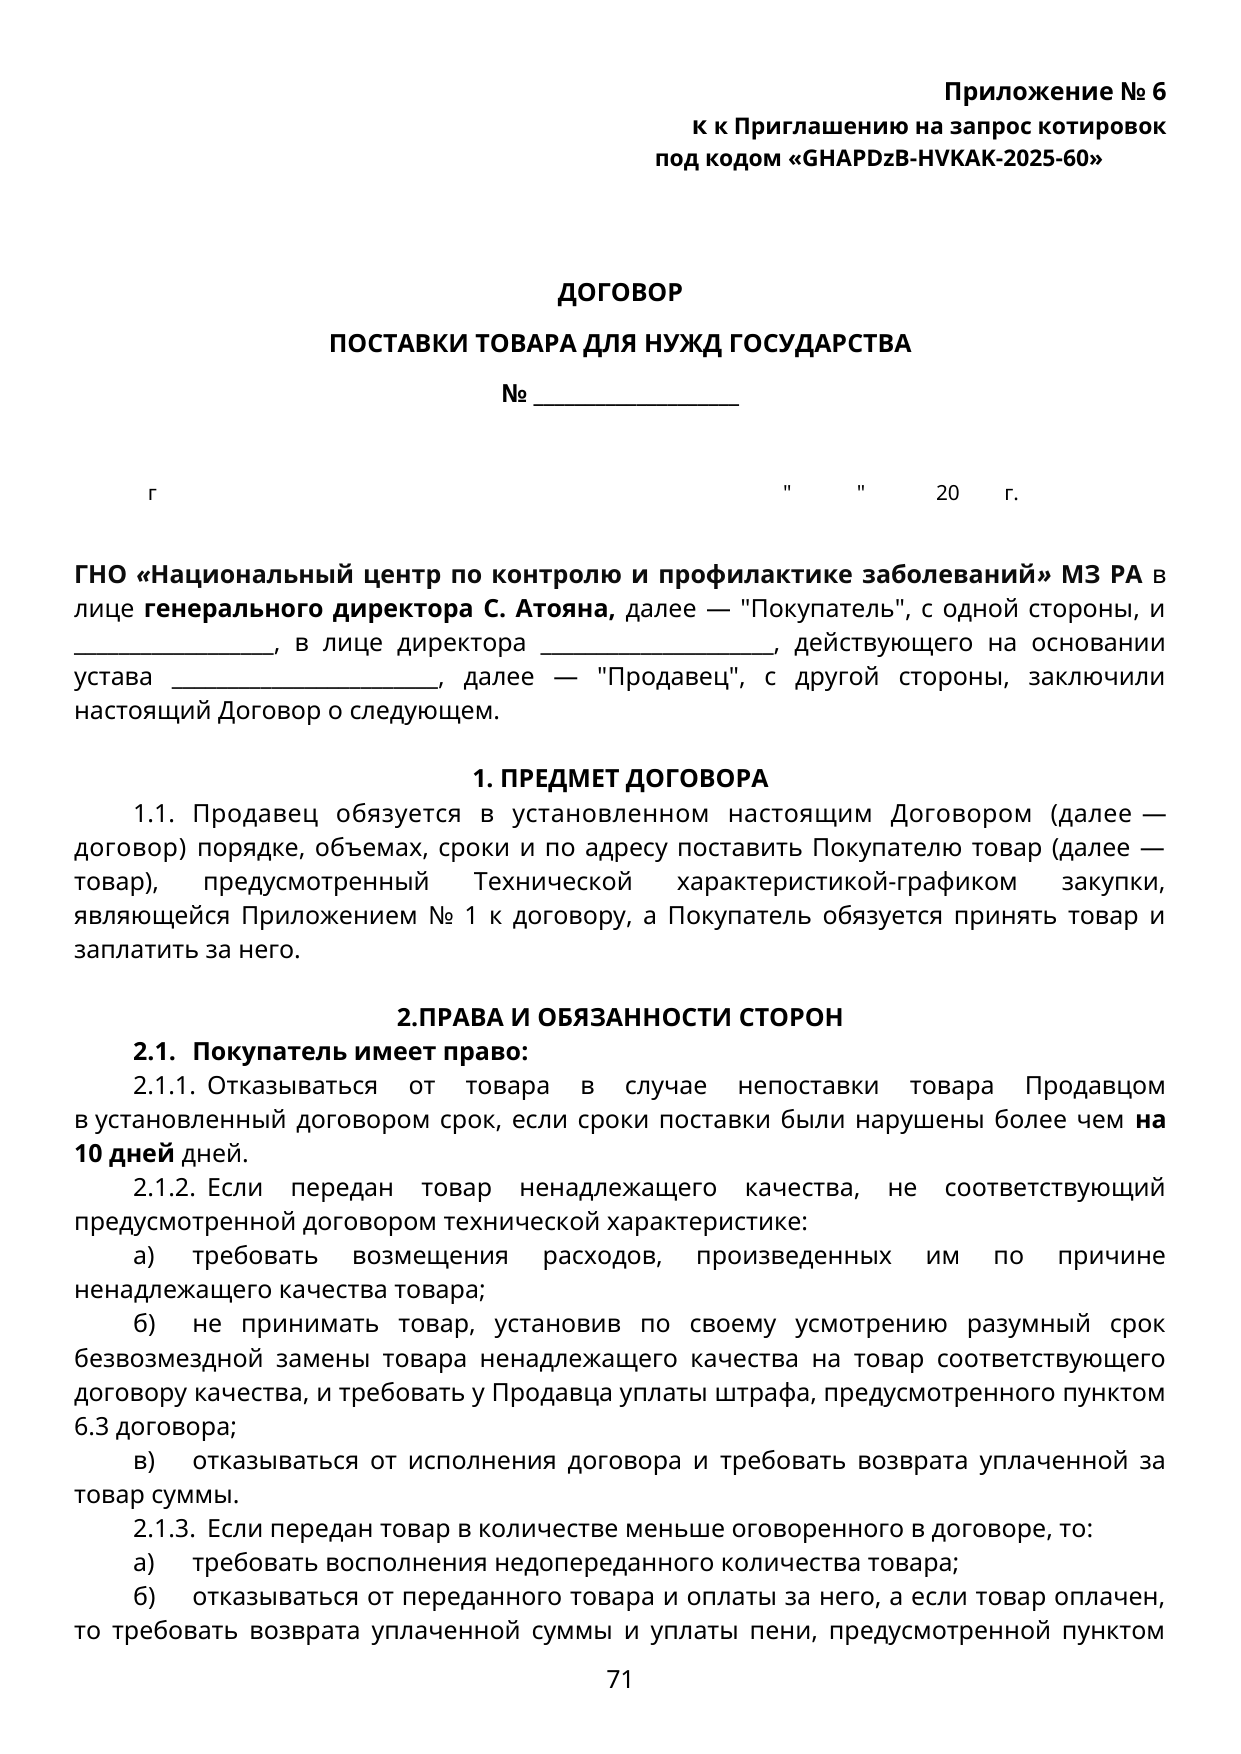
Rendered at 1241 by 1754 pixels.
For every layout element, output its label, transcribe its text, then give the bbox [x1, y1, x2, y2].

text в) отказываться от исполнения договора и требовать возврата уплаченной за товар суммы. [74, 1442, 1167, 1511]
text 1. ПРЕДМЕТ ДОГОВОРА [74, 761, 1167, 795]
text 2.ПРАВА И ОБЯЗАННОСТИ СТОРОН [74, 999, 1167, 1034]
text 2.1. Покупатель имеет право: [74, 1034, 1167, 1068]
text ПОСТАВКИ ТОВАРА ДЛЯ НУЖД ГОСУДАРСТВА [59, 325, 1167, 359]
text ДОГОВОР [59, 275, 1167, 309]
text к к Приглашению на запрос котировок [74, 108, 1167, 142]
text а) требовать восполнения недопереданного количества товара; [74, 1544, 1167, 1579]
text под кодом «GHAPDzB-HVKAK-2025-60» [74, 142, 1167, 173]
text 2.1.1. Отказываться от товара в случае непоставки товара Продавцом в установленный договором срок, если сроки поставки были нарушены более чем на 10 дней дней. [74, 1068, 1167, 1170]
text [74, 1579, 1167, 1647]
text 2.1.2. Если передан товар ненадлежащего качества, не соответствующий предусмотренной договором технической характеристике: [74, 1170, 1167, 1238]
text ГНО «Национальный центр по контролю и профилактике заболеваний» МЗ РА в лице генерального директора С. Атояна, далее — "Покупатель", с одной стороны, и __________________, в лице директора _____________________, действующего на основании устава ________________________, далее — "Продавец", с другой стороны, заключили настоящий Договор о следующем. [74, 557, 1167, 727]
table_header г [63, 478, 546, 523]
text а) требовать возмещения расходов, произведенных им по причине ненадлежащего качества товара; [74, 1238, 1167, 1306]
text № ____________________ [59, 376, 1167, 410]
text 2.1.3. Если передан товар в количестве меньше оговоренного в договоре, то: [74, 1511, 1167, 1544]
text 1.1. Продавец обязуется в установленном настоящим Договором (далее — договор) порядке, объемах, сроки и по адресу поставить Покупателю товар (далее — товар), предусмотренный Технической характеристикой-графиком закупки, являющейся Приложением № 1 к договору, а Покупатель обязуется принять товар и заплатить за него. [74, 795, 1167, 966]
text Приложение № 6 [74, 74, 1167, 108]
table_header " " 20 г. [546, 478, 1030, 523]
text б) не принимать товар, установив по своему усмотрению разумный срок безвозмездной замены товара ненадлежащего качества на товар соответствующего договору качества, и требовать у Продавца уплаты штрафа, предусмотренного пунктом 6.3 договора; [74, 1306, 1167, 1442]
